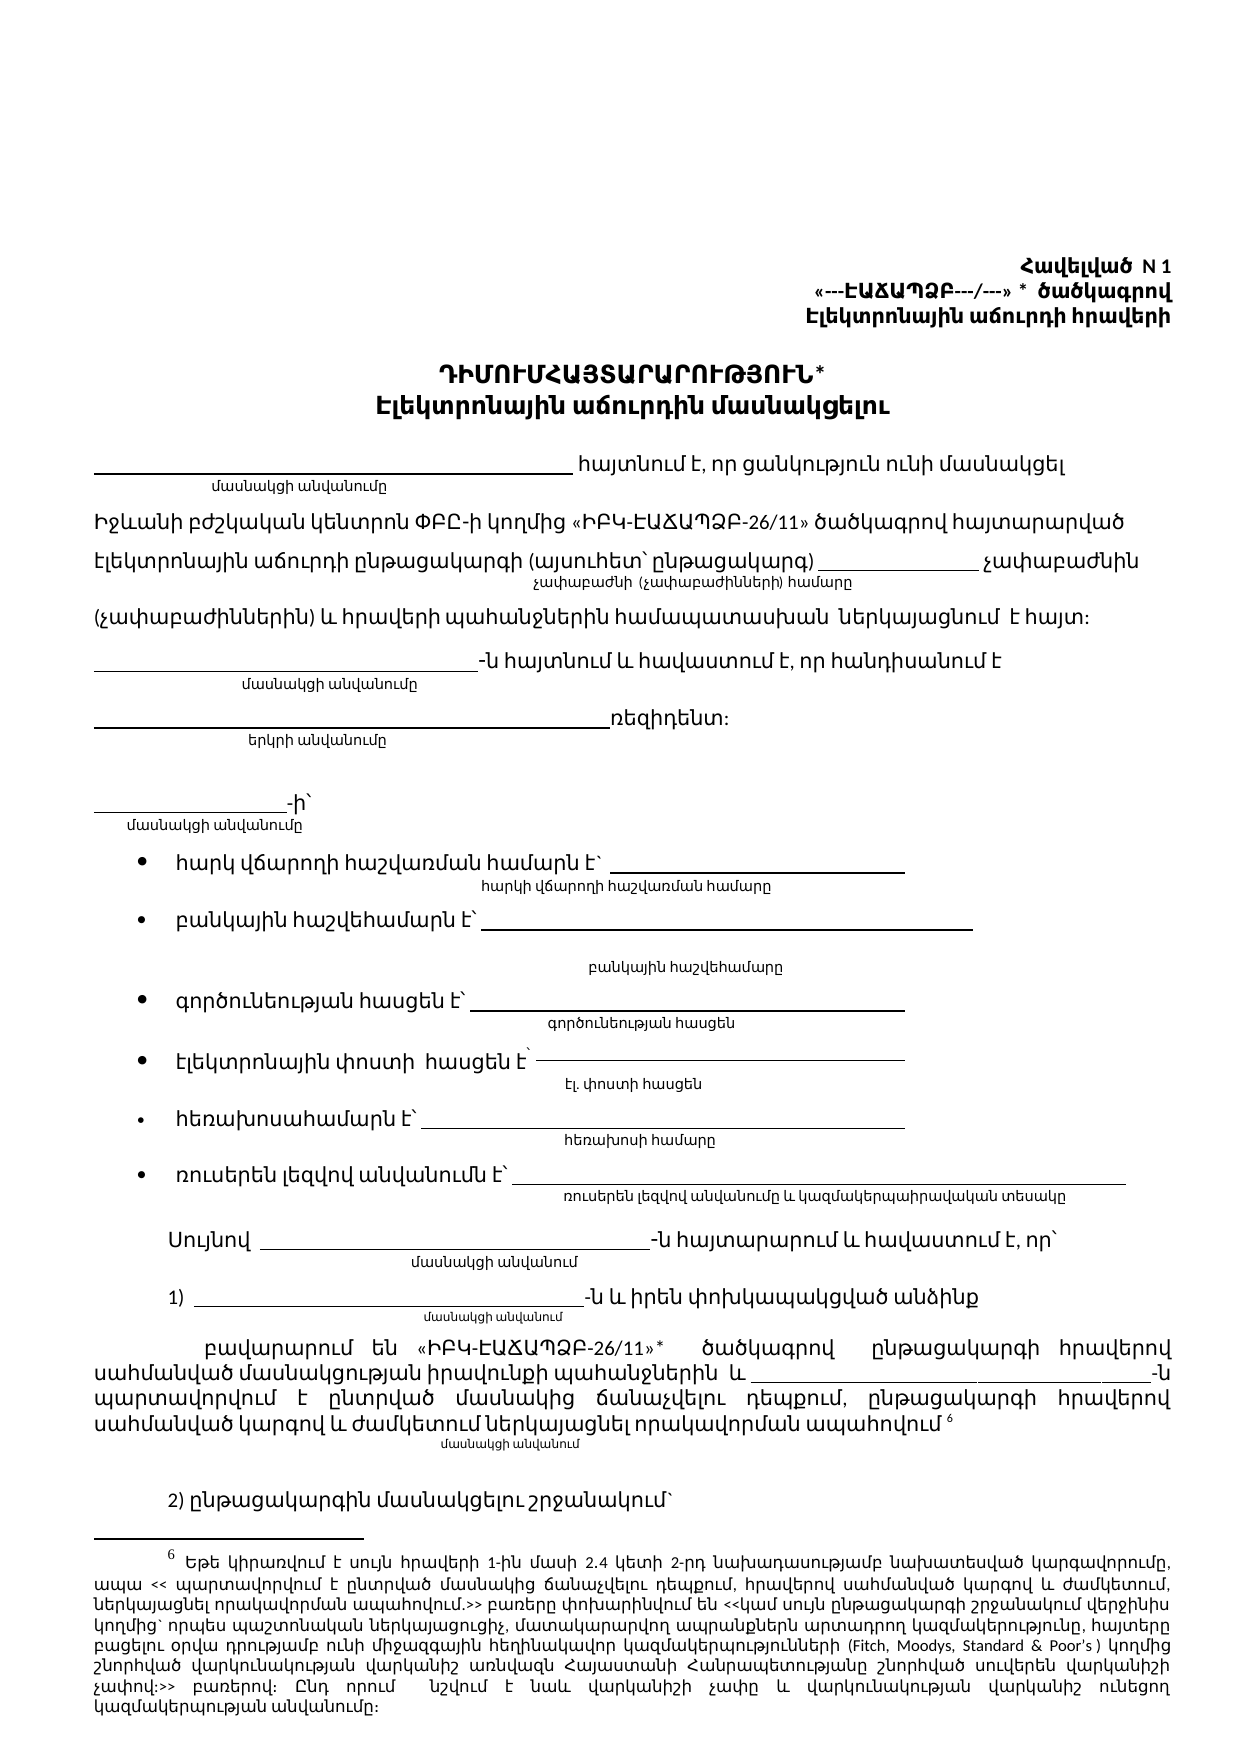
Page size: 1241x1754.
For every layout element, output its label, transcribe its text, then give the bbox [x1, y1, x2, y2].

text ԴԻՄՈՒՄՀԱՅՏԱՐԱՐՈՒԹՅՈՒՆ* [94, 360, 1171, 390]
text ռուսերեն լեզվով անվանումը և կազմակերպաիրավական տեսակը [94, 1187, 1171, 1218]
text մասնակցի անվանումը [94, 477, 1171, 507]
text մասնակցի անվանում [94, 1253, 1171, 1284]
text Հավելված N 1 [94, 253, 1171, 278]
text բավարարում են «ԻԲԿ-ԷԱՃԱՊՁԲ-26/11»* ծածկագրով ընթացակարգի հրավերով սահմանված մասնակցության իրավունքի պահանջներին և -ն պարտավորվում է ընտրված մասնակից ճանաչվելու դեպքում, ընթացակարգի հրավերով սահմանված կարգով և ժամկետում ներկայացնել որակավորման ապահովում [94, 1335, 1171, 1436]
text մասնակցի անվանումը [94, 675, 1171, 706]
text -ի՝ [94, 790, 1171, 816]
text ռեզիդենտ: [94, 706, 1171, 731]
text էլեկտրոնային աճուրդի ընթացակարգի (այսուհետ՝ ընթացակարգ) չափաբաժնին [94, 548, 1171, 573]
text երկրի անվանումը [94, 731, 1171, 762]
text հարկի վճարողի հաշվառման համարը [94, 877, 1171, 907]
list էլեկտրոնային փոստի հասցեն է՝ [138, 1045, 1171, 1075]
list հեռախոսահամարն է՝ [138, 1106, 1171, 1131]
text մասնակցի անվանում [94, 1309, 1171, 1335]
subtitle Էլեկտրոնային աճուրդին մասնակցելու [94, 390, 1171, 421]
text բանկային հաշվեհամարը [94, 958, 1171, 989]
text 2) ընթացակարգին մասնակցելու շրջանակում` [94, 1487, 1171, 1513]
list բանկային հաշվեհամարն է՝ [138, 907, 1171, 958]
text էլ. փոստի հասցեն [94, 1075, 1171, 1106]
list գործունեության հասցեն է՝ [138, 989, 1171, 1014]
text մասնակցի անվանում [94, 1436, 1171, 1462]
text մասնակցի անվանումը [94, 816, 1171, 846]
text (չափաբաժիններին) և հրավերի պահանջներին համապատասխան ներկայացնում է հայտ: [94, 604, 1171, 629]
list հարկ վճարողի հաշվառման համարն է` [138, 846, 1171, 877]
text «---ԷԱՃԱՊՁԲ---/---» * ծածկագրով [94, 278, 1171, 304]
text հայտնում է, որ ցանկություն ունի մասնակցել [94, 451, 1171, 477]
text չափաբաժնի (չափաբաժինների) համարը [94, 573, 1171, 604]
list ռուսերեն լեզվով անվանումն է՝ [138, 1162, 1171, 1187]
text Էլեկտրոնային աճուրդի հրավերի [94, 304, 1171, 329]
text -ն հայտնում և հավաստում է, որ հանդիսանում է [94, 644, 1171, 675]
text 1) -ն և իրեն փոխկապակցված անձինք [94, 1284, 1171, 1309]
text գործունեության հասցեն [94, 1014, 1171, 1045]
text Իջևանի բժշկական կենտրոն ՓԲԸ-ի կողմից «ԻԲԿ-ԷԱՃԱՊՁԲ-26/11» ծածկագրով հայտարարված [94, 507, 1171, 535]
text Սույնով -ն հայտարարում և հավաստում է, որ՝ [94, 1223, 1171, 1253]
text հեռախոսի համարը [462, 1131, 1171, 1162]
